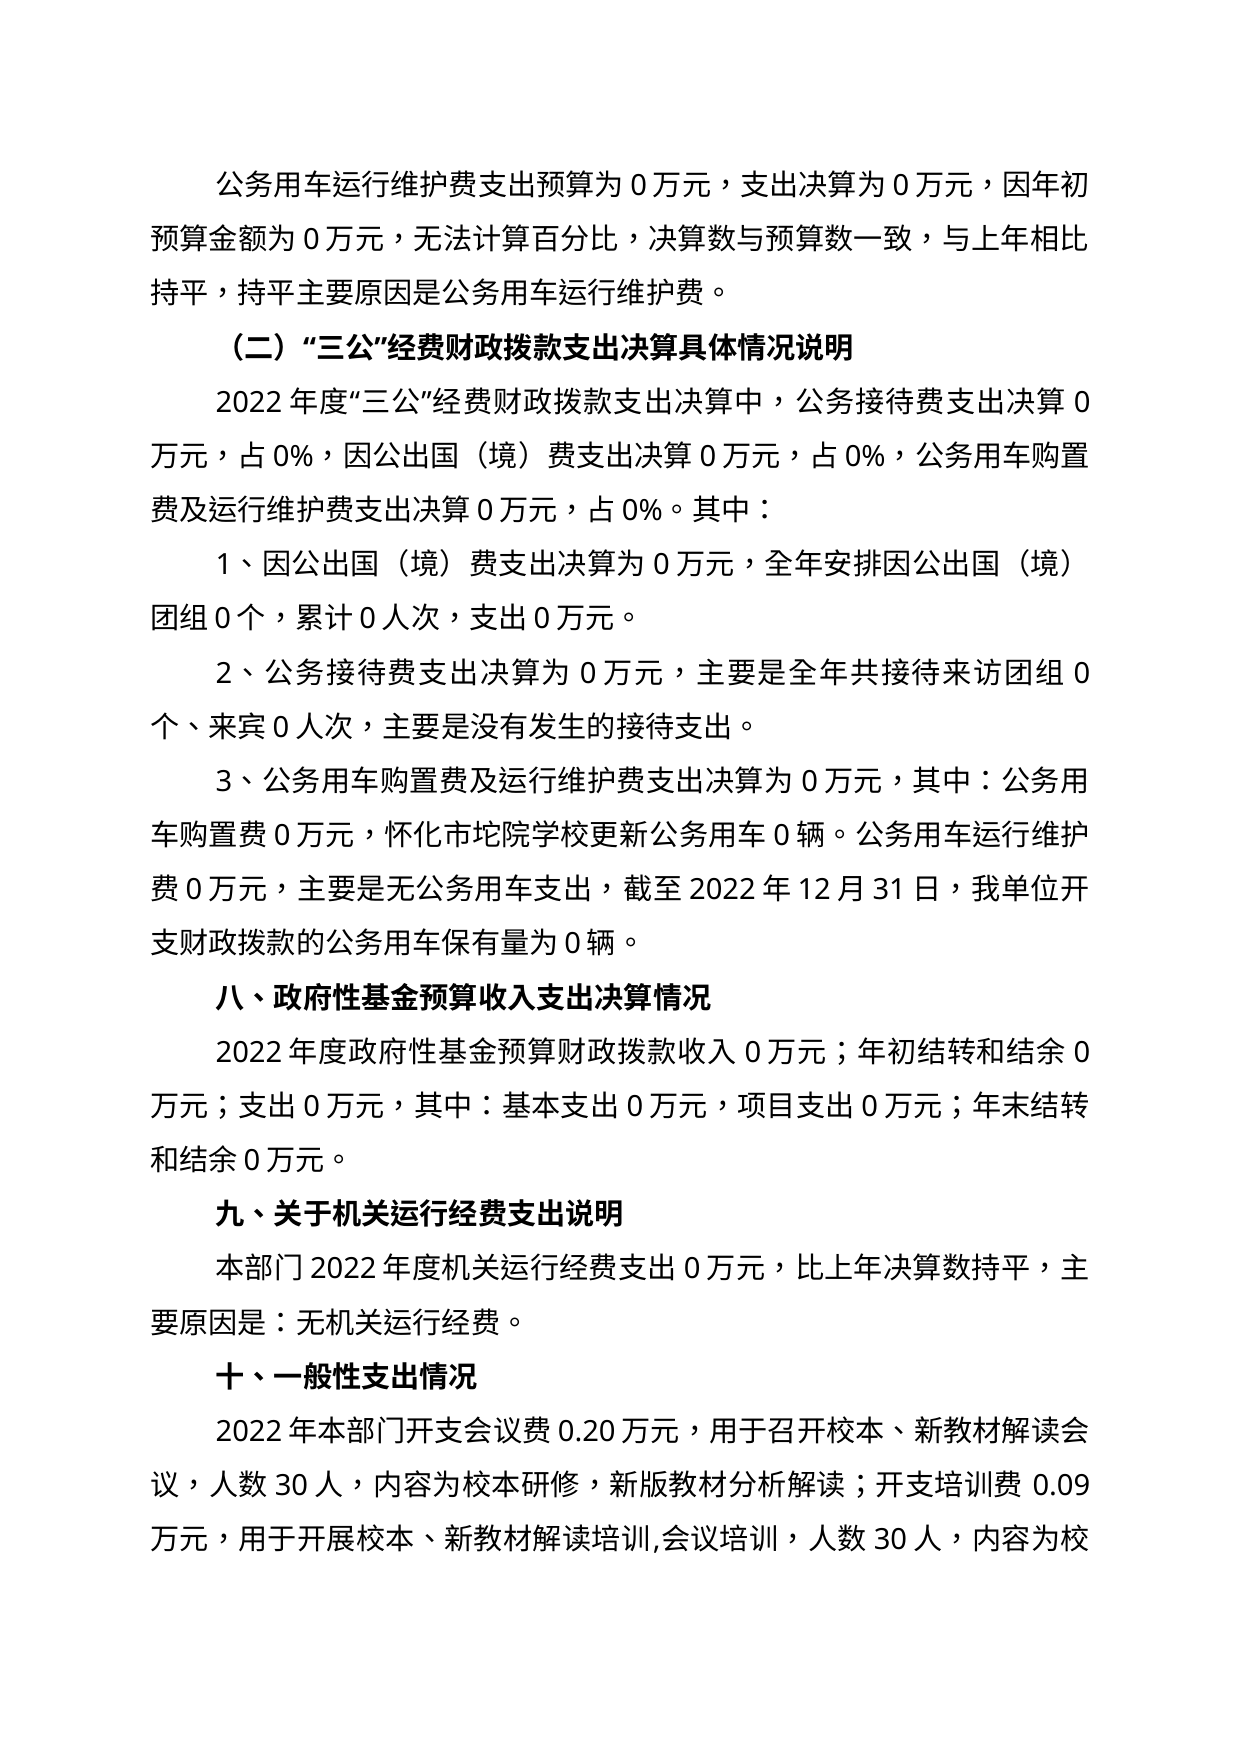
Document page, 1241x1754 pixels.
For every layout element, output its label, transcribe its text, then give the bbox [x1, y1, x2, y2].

text 2、公务接待费支出决算为0万元，主要是全年共接待来访团组0个、来宾0人次，主要是没有发生的接待支出。 [150, 637, 1090, 746]
text 八、政府性基金预算收入支出决算情况 [150, 962, 1090, 1017]
text 1、因公出国（境）费支出决算为0万元，全年安排因公出国（境）团组0个，累计0人次，支出0万元。 [150, 529, 1090, 637]
text 九、关于机关运行经费支出说明 [150, 1179, 1090, 1233]
text 2022年度政府性基金预算财政拨款收入0万元；年初结转和结余0万元；支出0万元，其中：基本支出0万元，项目支出0万元；年末结转和结余0万元。 [150, 1017, 1090, 1179]
text （二）“三公”经费财政拨款支出决算具体情况说明 [150, 312, 1090, 367]
text 本部门2022年度机关运行经费支出0万元，比上年决算数持平，主要原因是：无机关运行经费。 [150, 1233, 1090, 1342]
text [150, 1396, 1090, 1558]
text 公务用车运行维护费支出预算为0万元，支出决算为0万元，因年初预算金额为0万元，无法计算百分比，决算数与预算数一致，与上年相比持平，持平主要原因是公务用车运行维护费。 [150, 150, 1090, 312]
text 十、一般性支出情况 [150, 1342, 1090, 1396]
text 2022年度“三公”经费财政拨款支出决算中，公务接待费支出决算0万元，占0%，因公出国（境）费支出决算0万元，占0%，公务用车购置费及运行维护费支出决算0万元，占0%。其中： [150, 367, 1090, 529]
text 3、公务用车购置费及运行维护费支出决算为0万元，其中：公务用车购置费0万元，怀化市坨院学校更新公务用车0辆。公务用车运行维护费0万元，主要是无公务用车支出，截至2022年12月31日，我单位开支财政拨款的公务用车保有量为0辆。 [150, 746, 1090, 962]
